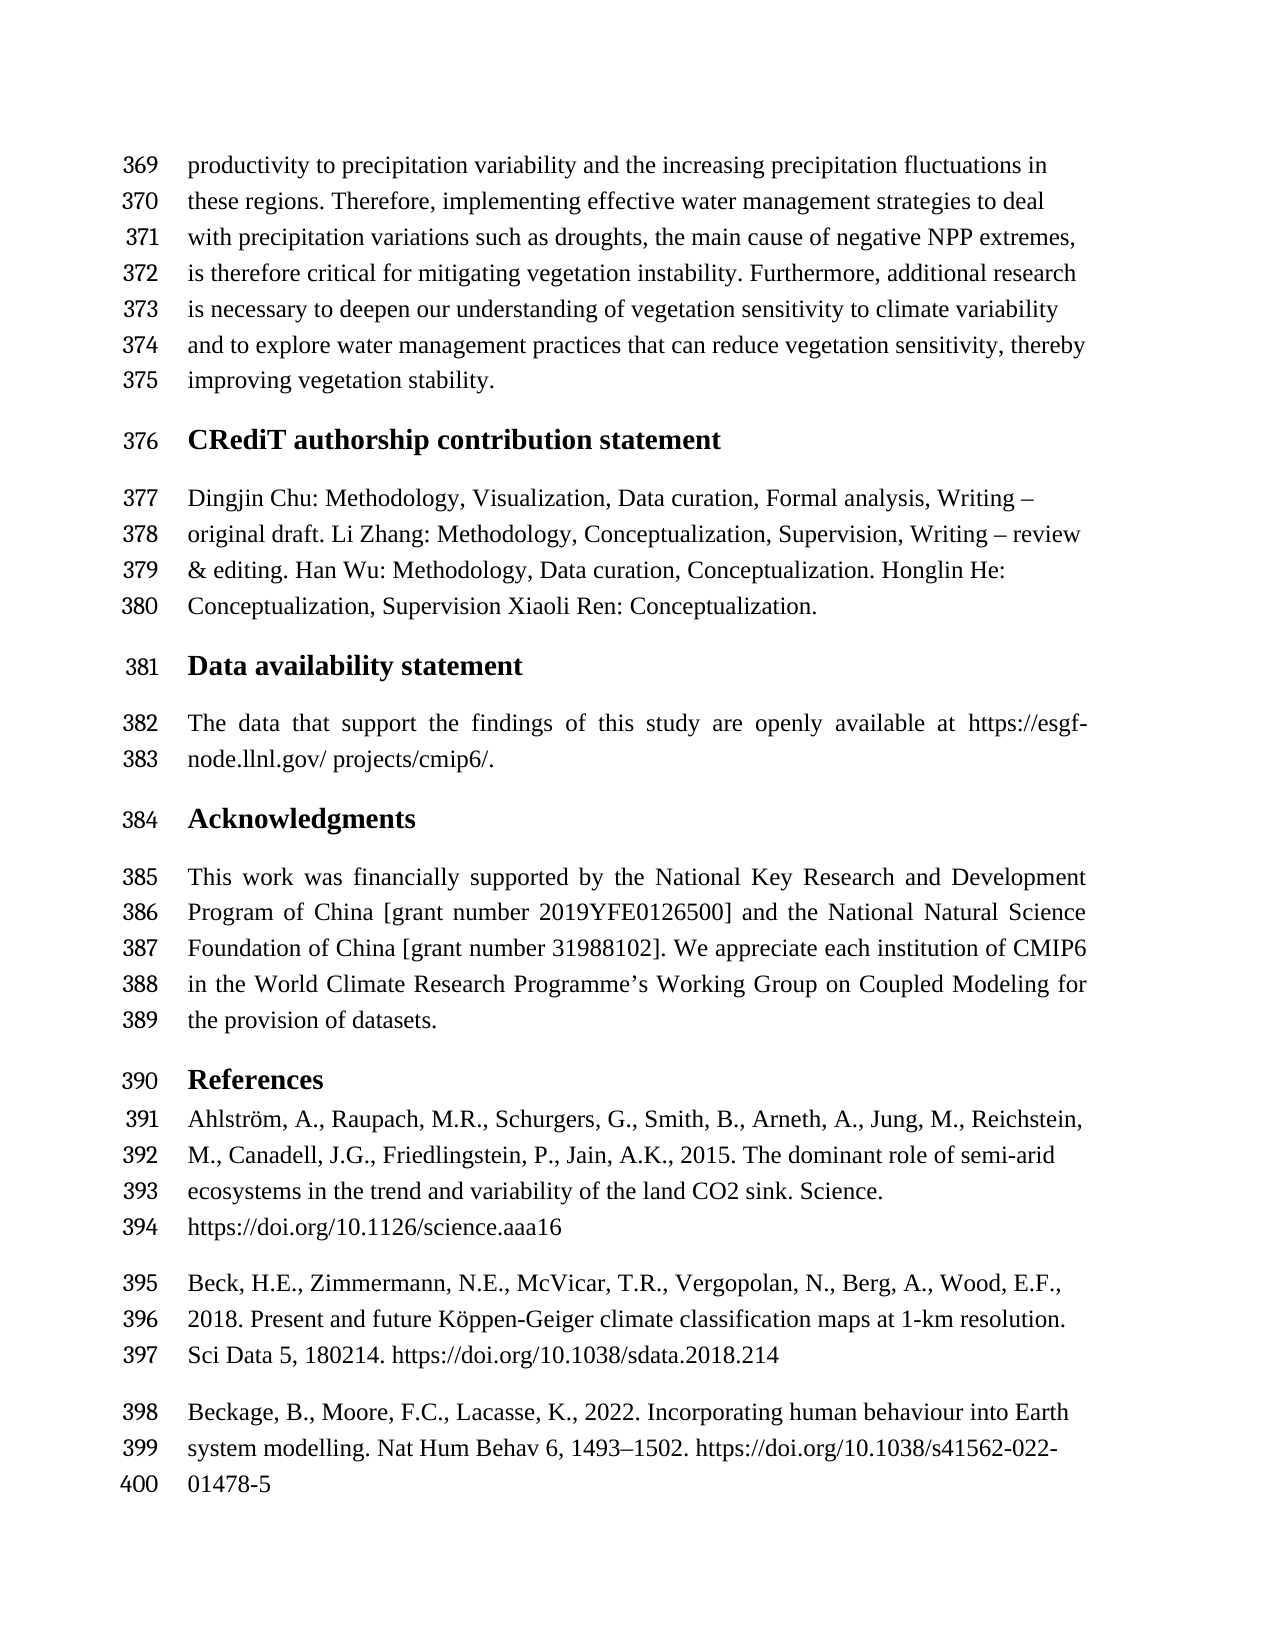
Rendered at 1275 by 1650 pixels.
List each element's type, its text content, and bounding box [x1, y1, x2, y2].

subtitle Acknowledgments [187, 801, 1087, 834]
text This work was financially supported by the National Key Research and Development Program of China [grant number 2019YFE0126500] and the National Natural Science Foundation of China [grant number 31988102]. We appreciate each institution of CMIP6 in the World Climate Research Programme’s Working Group on Coupled Modeling for the provision of datasets. [187, 862, 1087, 1034]
text Ahlström, A., Raupach, M.R., Schurgers, G., Smith, B., Arneth, A., Jung, M., Reichstein, M., Canadell, J.G., Friedlingstein, P., Jain, A.K., 2015. The dominant role of semi-arid ecosystems in the trend and variability of the land CO2 sink. Science. https://doi.org/10.1126/science.aaa16 [187, 1104, 1087, 1241]
subtitle CRediT authorship contribution statement [187, 422, 1087, 456]
text Dingjin Chu: Methodology, Visualization, Data curation, Formal analysis, Writing – original draft. Li Zhang: Methodology, Conceptualization, Supervision, Writing – review & editing. Han Wu: Methodology, Data curation, Conceptualization. Honglin He: Conceptualization, Supervision Xiaoli Ren: Conceptualization. [187, 483, 1087, 619]
subtitle References [187, 1062, 1087, 1096]
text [187, 150, 1087, 394]
text The data that support the findings of this study are openly available at https://esgf-node.llnl.gov/ projects/cmip6/. [187, 708, 1087, 773]
text Beck, H.E., Zimmermann, N.E., McVicar, T.R., Vergopolan, N., Berg, A., Wood, E.F., 2018. Present and future Köppen-Geiger climate classification maps at 1-km resolution. Sci Data 5, 180214. https://doi.org/10.1038/sdata.2018.214 [187, 1268, 1087, 1369]
text Beckage, B., Moore, F.C., Lacasse, K., 2022. Incorporating human behaviour into Earth system modelling. Nat Hum Behav 6, 1493–1502. https://doi.org/10.1038/s41562-022-01478-5 [187, 1397, 1087, 1498]
subtitle Data availability statement [187, 648, 1087, 681]
